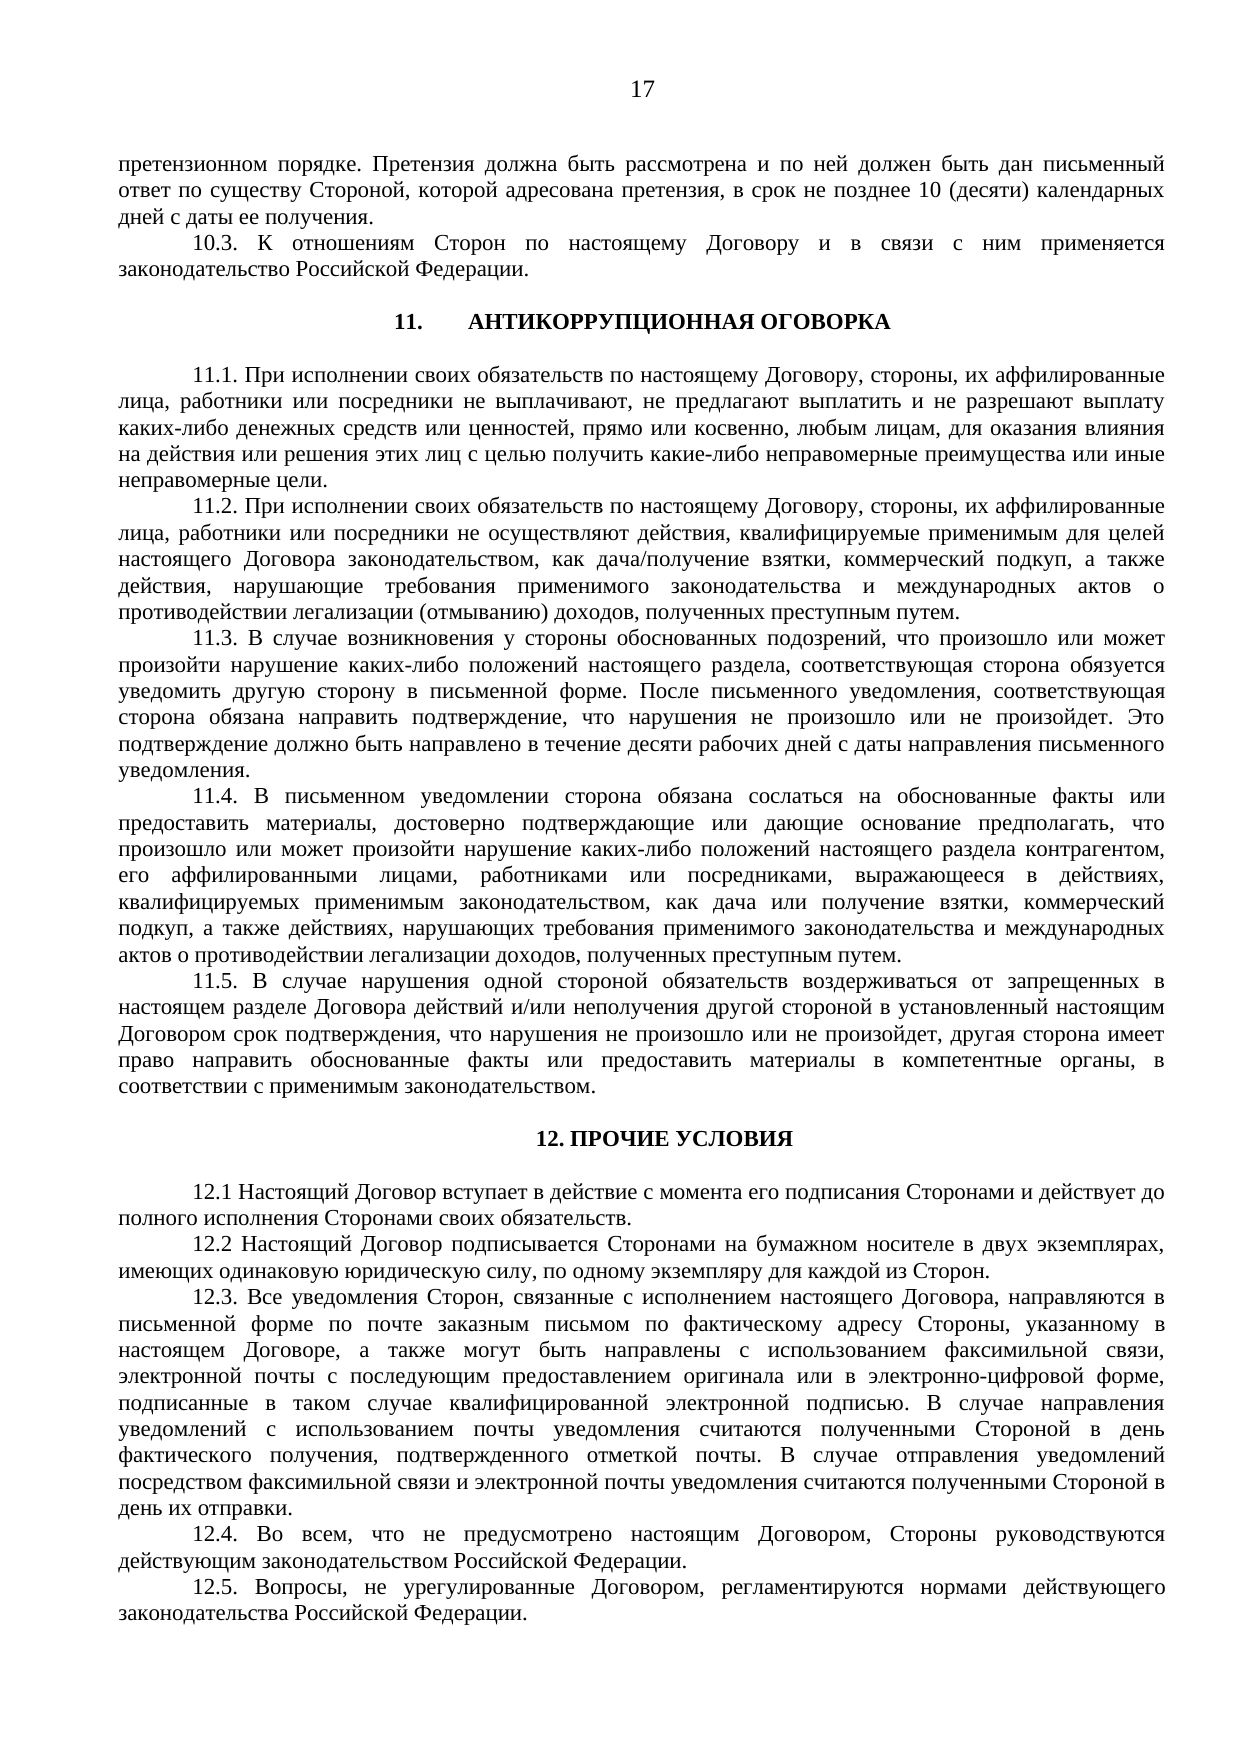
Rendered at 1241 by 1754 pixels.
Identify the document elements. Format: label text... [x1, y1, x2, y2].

text 11.5. В случае нарушения одной стороной обязательств воздерживаться от запрещенных в настоящем разделе Договора действий и/или неполучения другой стороной в установленный настоящим Договором срок подтверждения, что нарушения не произошло или не произойдет, другая сторона имеет право направить обоснованные факты или предоставить материалы в компетентные органы, в соответствии с применимым законодательством. [118, 967, 1167, 1099]
text 10.3. К отношениям Сторон по настоящему Договору и в связи с ним применяется законодательство Российской Федерации. [118, 229, 1167, 282]
text 12.1 Настоящий Договор вступает в действие с момента его подписания Сторонами и действует до полного исполнения Сторонами своих обязательств. [118, 1178, 1167, 1231]
text 11. АНТИКОРРУПЦИОННАЯ ОГОВОРКА [118, 308, 1167, 334]
text 12. ПРОЧИЕ УСЛОВИЯ [118, 1125, 1167, 1151]
text 12.2 Настоящий Договор подписывается Сторонами на бумажном носителе в двух экземплярах, имеющих одинаковую юридическую силу, по одному экземпляру для каждой из Сторон. [118, 1231, 1167, 1283]
text 12.3. Все уведомления Сторон, связанные с исполнением настоящего Договора, направляются в письменной форме по почте заказным письмом по фактическому адресу Стороны, указанному в настоящем Договоре, а также могут быть направлены с использованием факсимильной связи, электронной почты с последующим предоставлением оригинала или в электронно-цифровой форме, подписанные в таком случае квалифицированной электронной подписью. В случае направления уведомлений с использованием почты уведомления считаются полученными Стороной в день фактического получения, подтвержденного отметкой почты. В случае отправления уведомлений посредством факсимильной связи и электронной почты уведомления считаются полученными Стороной в день их отправки. [118, 1283, 1167, 1520]
text 12.5. Вопросы, не урегулированные Договором, регламентируются нормами действующего законодательства Российской Федерации. [118, 1573, 1167, 1626]
text 12.4. Во всем, что не предусмотрено настоящим Договором, Стороны руководствуются действующим законодательством Российской Федерации. [118, 1520, 1167, 1573]
text 11.4. В письменном уведомлении сторона обязана сослаться на обоснованные факты или предоставить материалы, достоверно подтверждающие или дающие основание предполагать, что произошло или может произойти нарушение каких-либо положений настоящего раздела контрагентом, его аффилированными лицами, работниками или посредниками, выражающееся в действиях, квалифицируемых применимым законодательством, как дача или получение взятки, коммерческий подкуп, а также действиях, нарушающих требования применимого законодательства и международных актов о противодействии легализации доходов, полученных преступным путем. [118, 782, 1167, 967]
text 11.1. При исполнении своих обязательств по настоящему Договору, стороны, их аффилированные лица, работники или посредники не выплачивают, не предлагают выплатить и не разрешают выплату каких-либо денежных средств или ценностей, прямо или косвенно, любым лицам, для оказания влияния на действия или решения этих лиц с целью получить какие-либо неправомерные преимущества или иные неправомерные цели. [118, 361, 1167, 493]
text 11.2. При исполнении своих обязательств по настоящему Договору, стороны, их аффилированные лица, работники или посредники не осуществляют действия, квалифицируемые применимым для целей настоящего Договора законодательством, как дача/получение взятки, коммерческий подкуп, а также действия, нарушающие требования применимого законодательства и международных актов о противодействии легализации (отмыванию) доходов, полученных преступным путем. [118, 493, 1167, 624]
text 11.3. В случае возникновения у стороны обоснованных подозрений, что произошло или может произойти нарушение каких-либо положений настоящего раздела, соответствующая сторона обязуется уведомить другую сторону в письменной форме. После письменного уведомления, соответствующая сторона обязана направить подтверждение, что нарушения не произошло или не произойдет. Это подтверждение должно быть направлено в течение десяти рабочих дней с даты направления письменного уведомления. [118, 624, 1167, 782]
